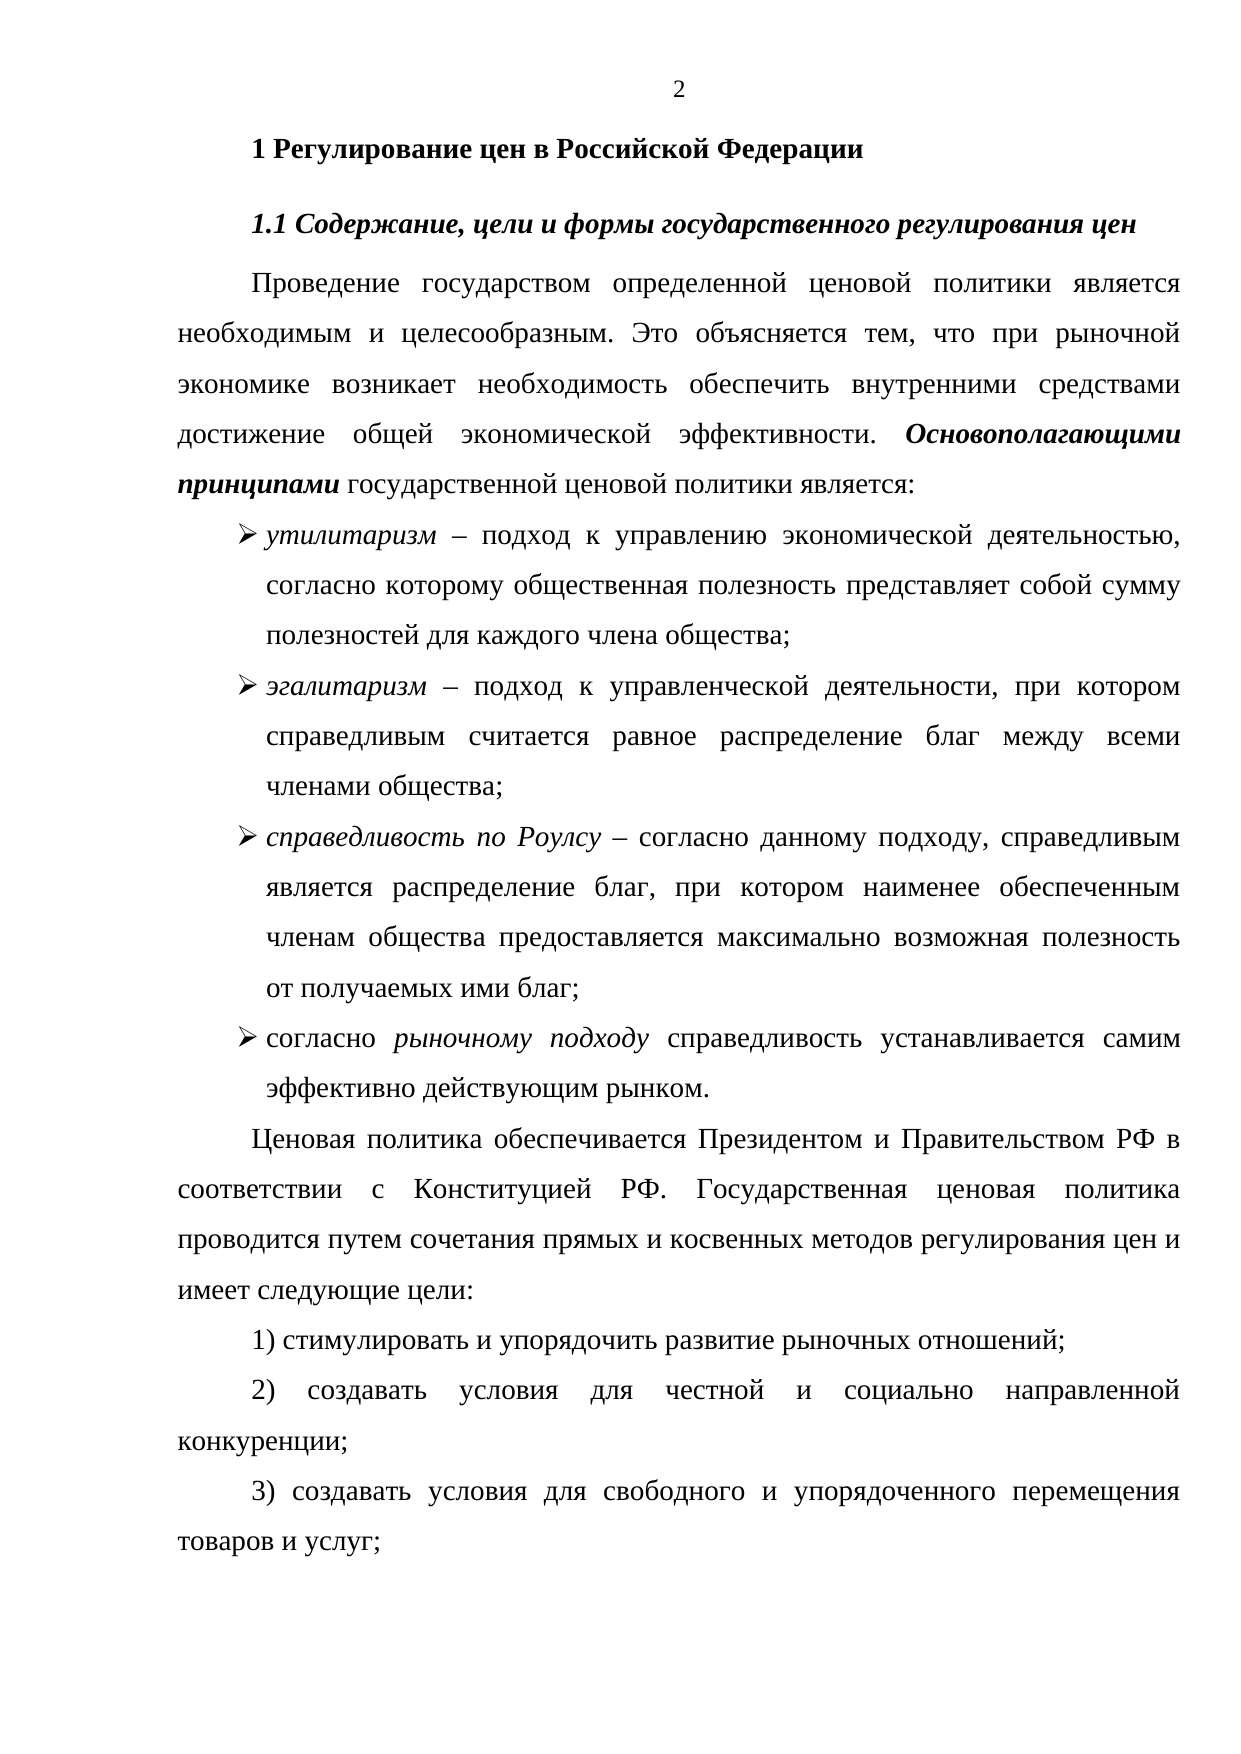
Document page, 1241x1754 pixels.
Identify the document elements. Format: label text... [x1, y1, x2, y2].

list справедливость по Роулсу – согласно данному подходу, справедливым является распределение благ, при котором наименее обеспеченным членам общества предоставляется максимально возможная полезность от получаемых ими благ; [236, 819, 1181, 1003]
text 2) создавать условия для честной и социально направленной конкуренции; [177, 1372, 1181, 1456]
text Проведение государством определенной ценовой политики является необходимым и целесообразным. Это объясняется тем, что при рыночной экономике возникает необходимость обеспечить внутренними средствами достижение общей экономической эффективности. Основополагающими принципами государственной ценовой политики является: [177, 265, 1181, 500]
text 1.1 Содержание, цели и формы государственного регулирования цен [177, 207, 1181, 240]
text 3) создавать условия для свободного и упорядоченного перемещения товаров и услуг; [177, 1473, 1181, 1557]
text 1) стимулировать и упорядочить развитие рыночных отношений; [177, 1322, 1181, 1356]
list эгалитаризм – подход к управленческой деятельности, при котором справедливым считается равное распределение благ между всеми членами общества; [236, 668, 1181, 802]
text 1 Регулирование цен в Российской Федерации [177, 131, 1181, 165]
text Ценовая политика обеспечивается Президентом и Правительством РФ в соответствии с Конституцией РФ. Государственная ценовая политика проводится путем сочетания прямых и косвенных методов регулирования цен и имеет следующие цели: [177, 1121, 1181, 1305]
list утилитаризм – подход к управлению экономической деятельностью, согласно которому общественная полезность представляет собой сумму полезностей для каждого члена общества; [236, 517, 1181, 651]
list согласно рыночному подходу справедливость устанавливается самим эффективно действующим рынком. [236, 1020, 1181, 1104]
